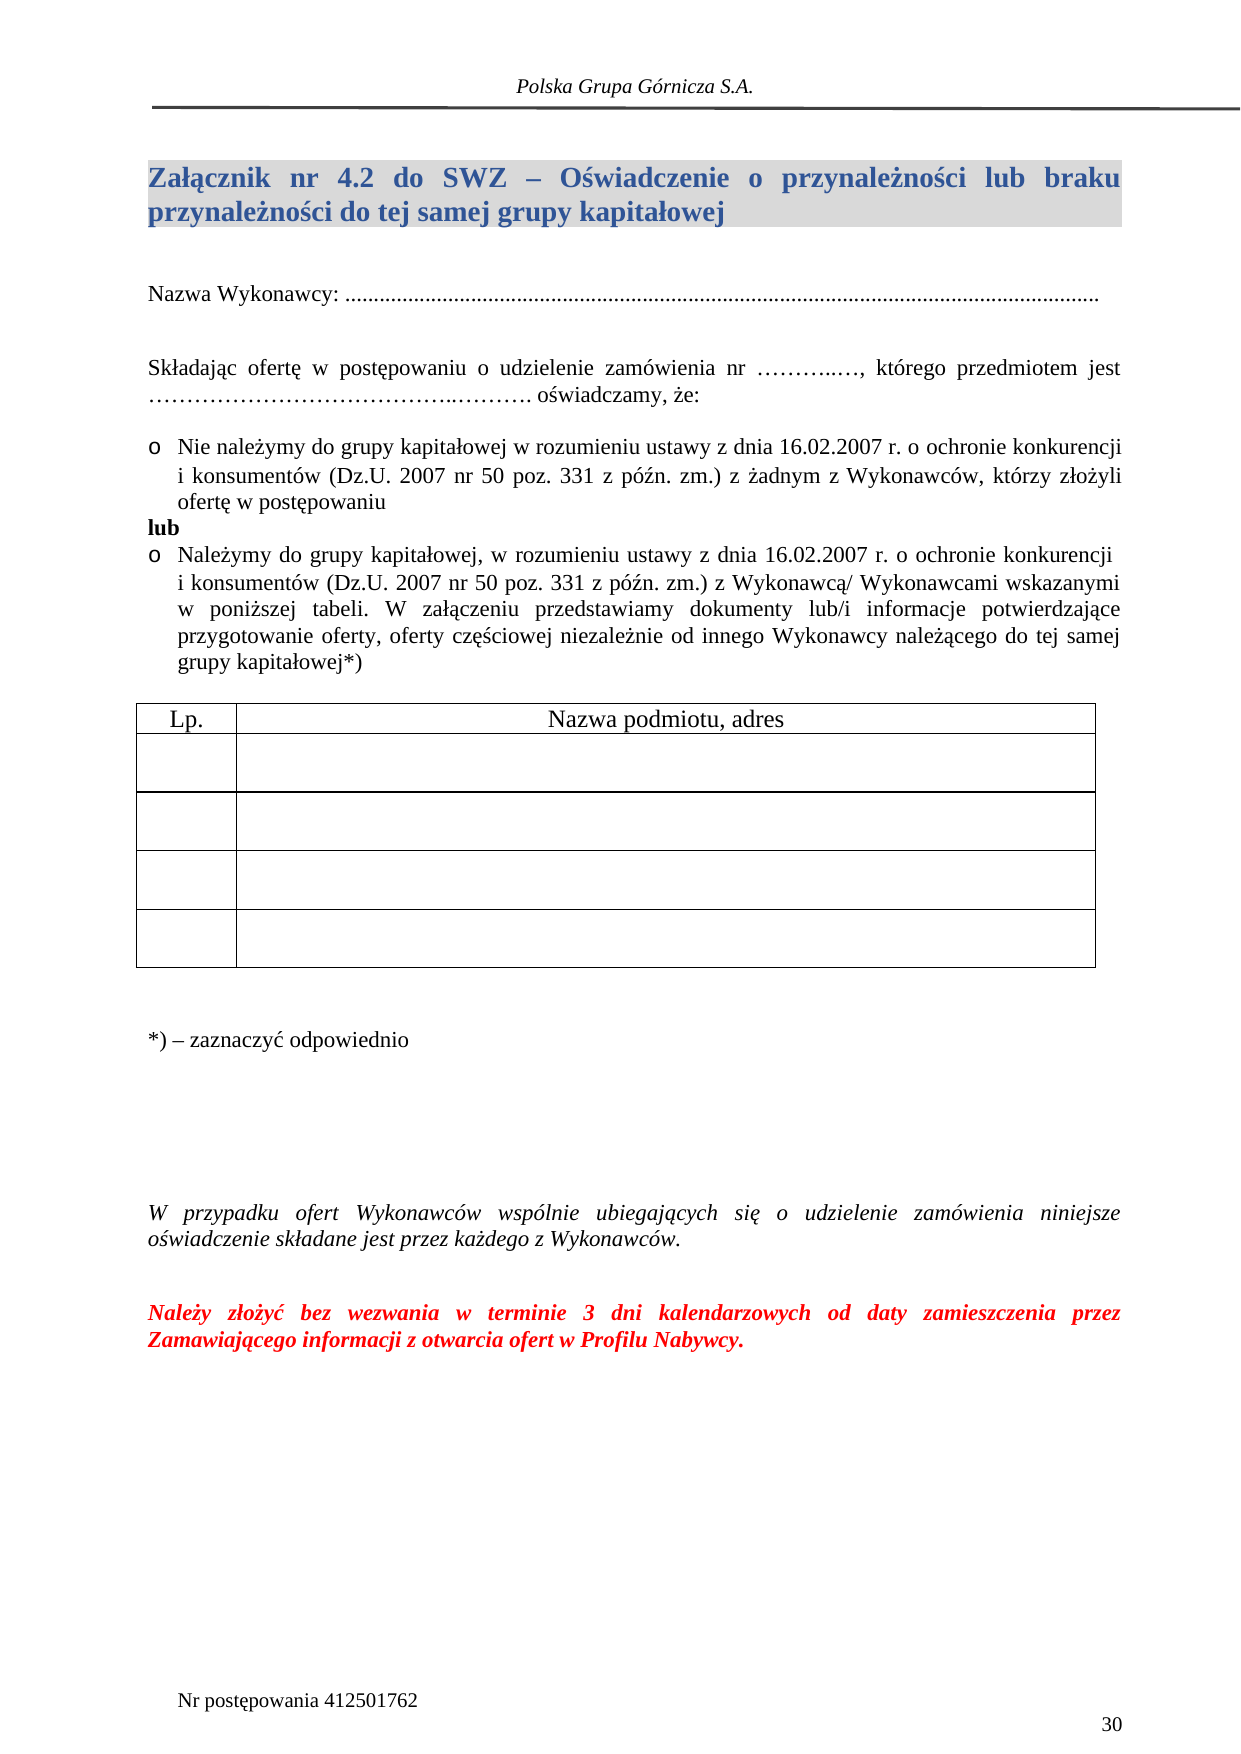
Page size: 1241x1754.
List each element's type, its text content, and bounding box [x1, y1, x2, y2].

table_cell [137, 910, 236, 967]
list Nie należymy do grupy kapitałowej w rozumieniu ustawy z dnia 16.02.2007 r. o ochronie konkurencji i konsumentów (Dz.U. 2007 nr 50 poz. 331 z późn. zm.) z żadnym z Wykonawców, którzy złożyli ofertę w postępowaniu [148, 433, 1122, 514]
text Składając ofertę w postępowaniu o udzielenie zamówienia nr ………..…, którego przedmiotem jest …………………………………..………. oświadczamy, że: [148, 354, 1122, 407]
table_cell [237, 734, 1095, 791]
text W przypadku ofert Wykonawców wspólnie ubiegających się o udzielenie zamówienia niniejsze oświadczenie składane jest przez każdego z Wykonawców. [148, 1199, 1122, 1251]
text Nazwa Wykonawcy: .................................................................................................................................... [148, 280, 1122, 306]
text Załącznik nr 4.2 do SWZ – Oświadczenie o przynależności lub braku przynależności do tej samej grupy kapitałowej [148, 160, 1122, 227]
table_cell [137, 734, 236, 791]
table_cell [137, 793, 236, 850]
table_cell [237, 910, 1095, 967]
text *) – zaznaczyć odpowiednio [148, 1026, 1122, 1052]
table_cell [137, 851, 236, 908]
text Należy złożyć bez wezwania w terminie 3 dni kalendarzowych od daty zamieszczenia przez Zamawiającego informacji z otwarcia ofert w Profilu Nabywcy. [148, 1299, 1122, 1352]
table_cell [237, 851, 1095, 908]
table_cell [237, 793, 1095, 850]
table_header Lp. [137, 704, 236, 733]
text lub [148, 514, 1122, 541]
table_header Nazwa podmiotu, adres [237, 704, 1095, 733]
list Należymy do grupy kapitałowej, w rozumieniu ustawy z dnia 16.02.2007 r. o ochronie konkurencji i konsumentów (Dz.U. 2007 nr 50 poz. 331 z późn. zm.) z Wykonawcą/ Wykonawcami wskazanymi w poniższej tabeli. W załączeniu przedstawiamy dokumenty lub/i informacje potwierdzające przygotowanie oferty, oferty częściowej niezależnie od innego Wykonawcy należącego do tej samej grupy kapitałowej*) [148, 541, 1122, 674]
